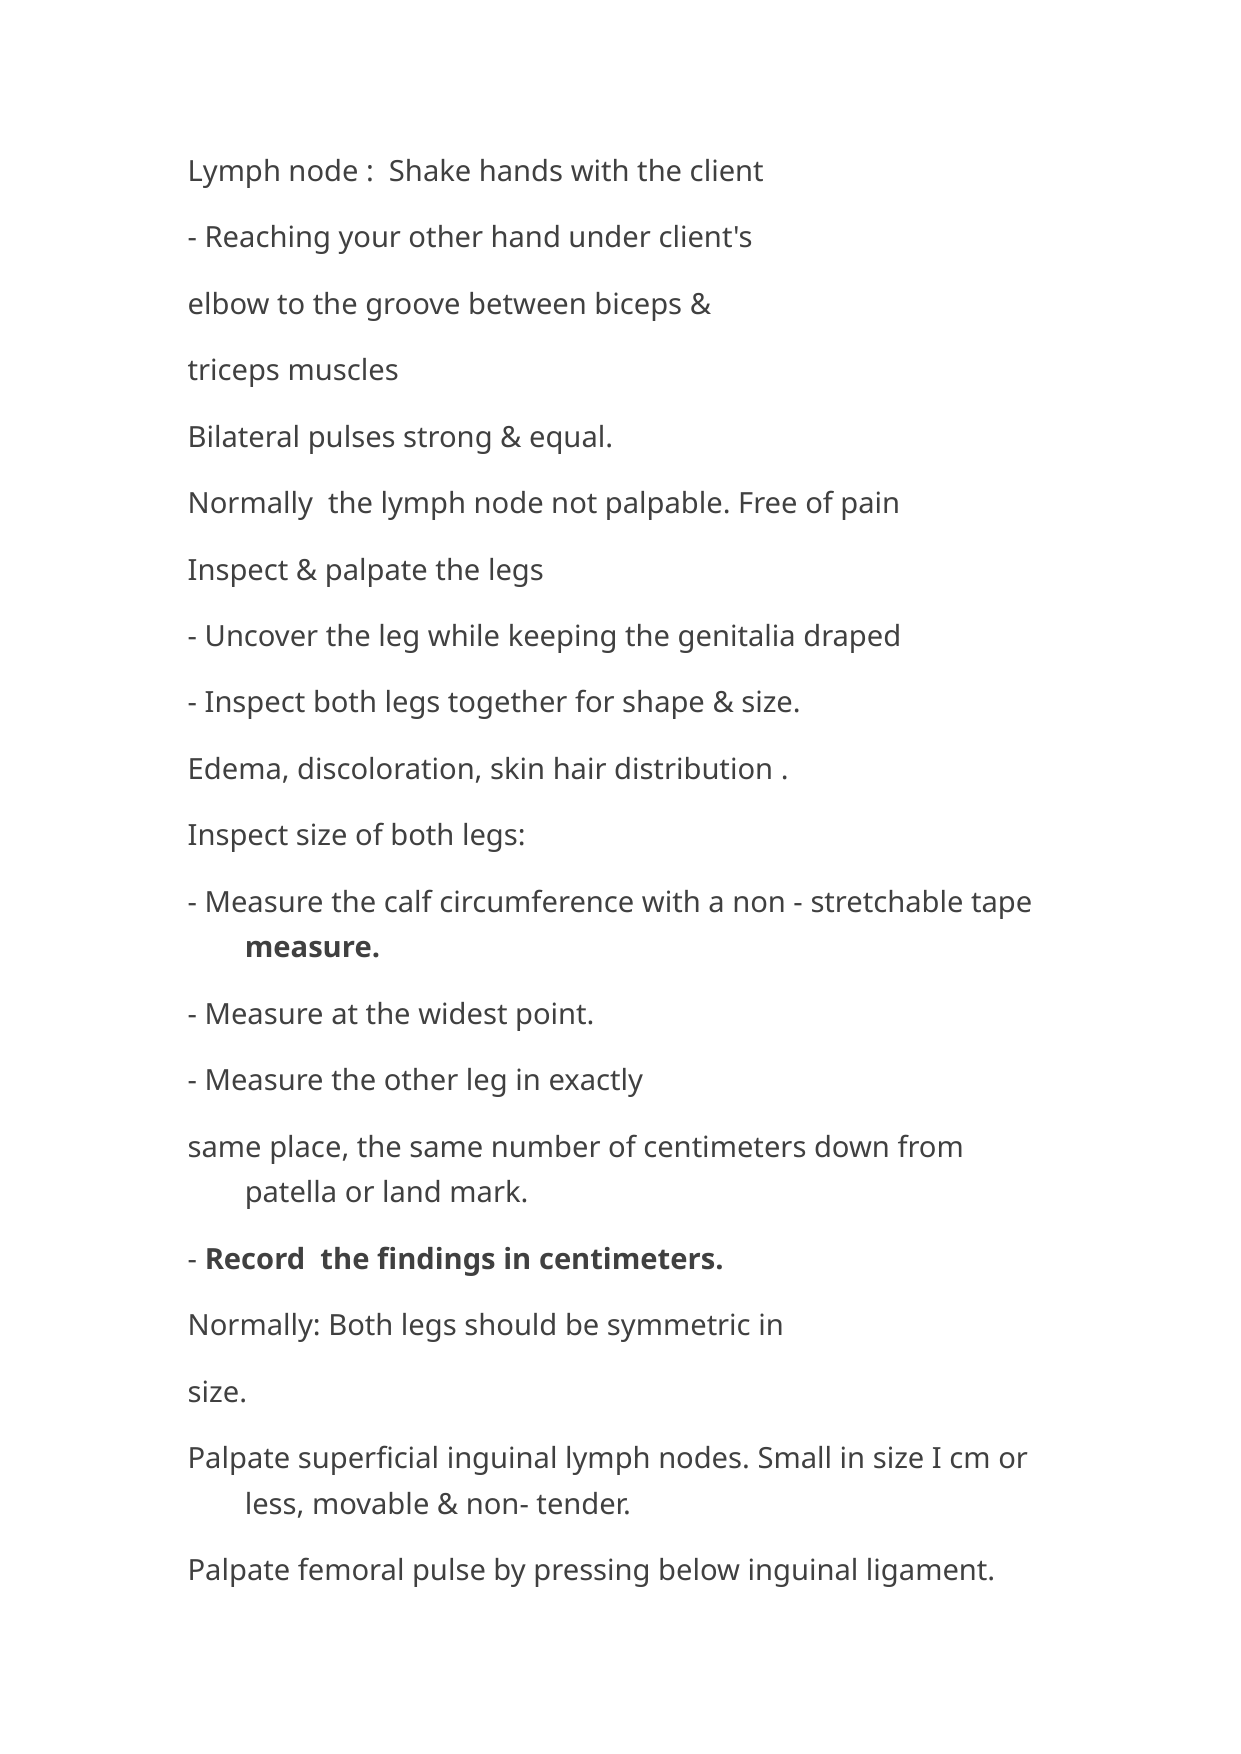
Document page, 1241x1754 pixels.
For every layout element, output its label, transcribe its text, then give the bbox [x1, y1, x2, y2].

text triceps muscles [187, 349, 1053, 389]
text Inspect & palpate the legs [187, 549, 1053, 588]
text - Inspect both legs together for shape & size. [187, 682, 1053, 721]
text - Reaching your other hand under client's [187, 216, 1053, 256]
text Lymph node : Shake hands with the client [187, 150, 1053, 190]
text - Record the findings in centimeters. [187, 1238, 1053, 1278]
text same place, the same number of centimeters down from patella or land mark. [187, 1126, 1053, 1211]
text Edema, discoloration, skin hair distribution . [187, 748, 1053, 788]
text Normally the lymph node not palpable. Free of pain [187, 482, 1053, 522]
text size. [187, 1371, 1053, 1411]
text Palpate superficial inguinal lymph nodes. Small in size I cm or less, movable & non- tender. [187, 1437, 1053, 1523]
text - Measure the other leg in exactly [187, 1059, 1053, 1099]
text Palpate femoral pulse by pressing below inguinal ligament. [187, 1549, 1053, 1589]
text - Measure the calf circumference with a non - stretchable tape measure. [187, 881, 1053, 966]
text elbow to the groove between biceps & [187, 283, 1053, 323]
text Inspect size of both legs: [187, 814, 1053, 854]
text Bilateral pulses strong & equal. [187, 416, 1053, 456]
text - Uncover the leg while keeping the genitalia draped [187, 615, 1053, 655]
text - Measure at the widest point. [187, 993, 1053, 1033]
text Normally: Both legs should be symmetric in [187, 1304, 1053, 1344]
